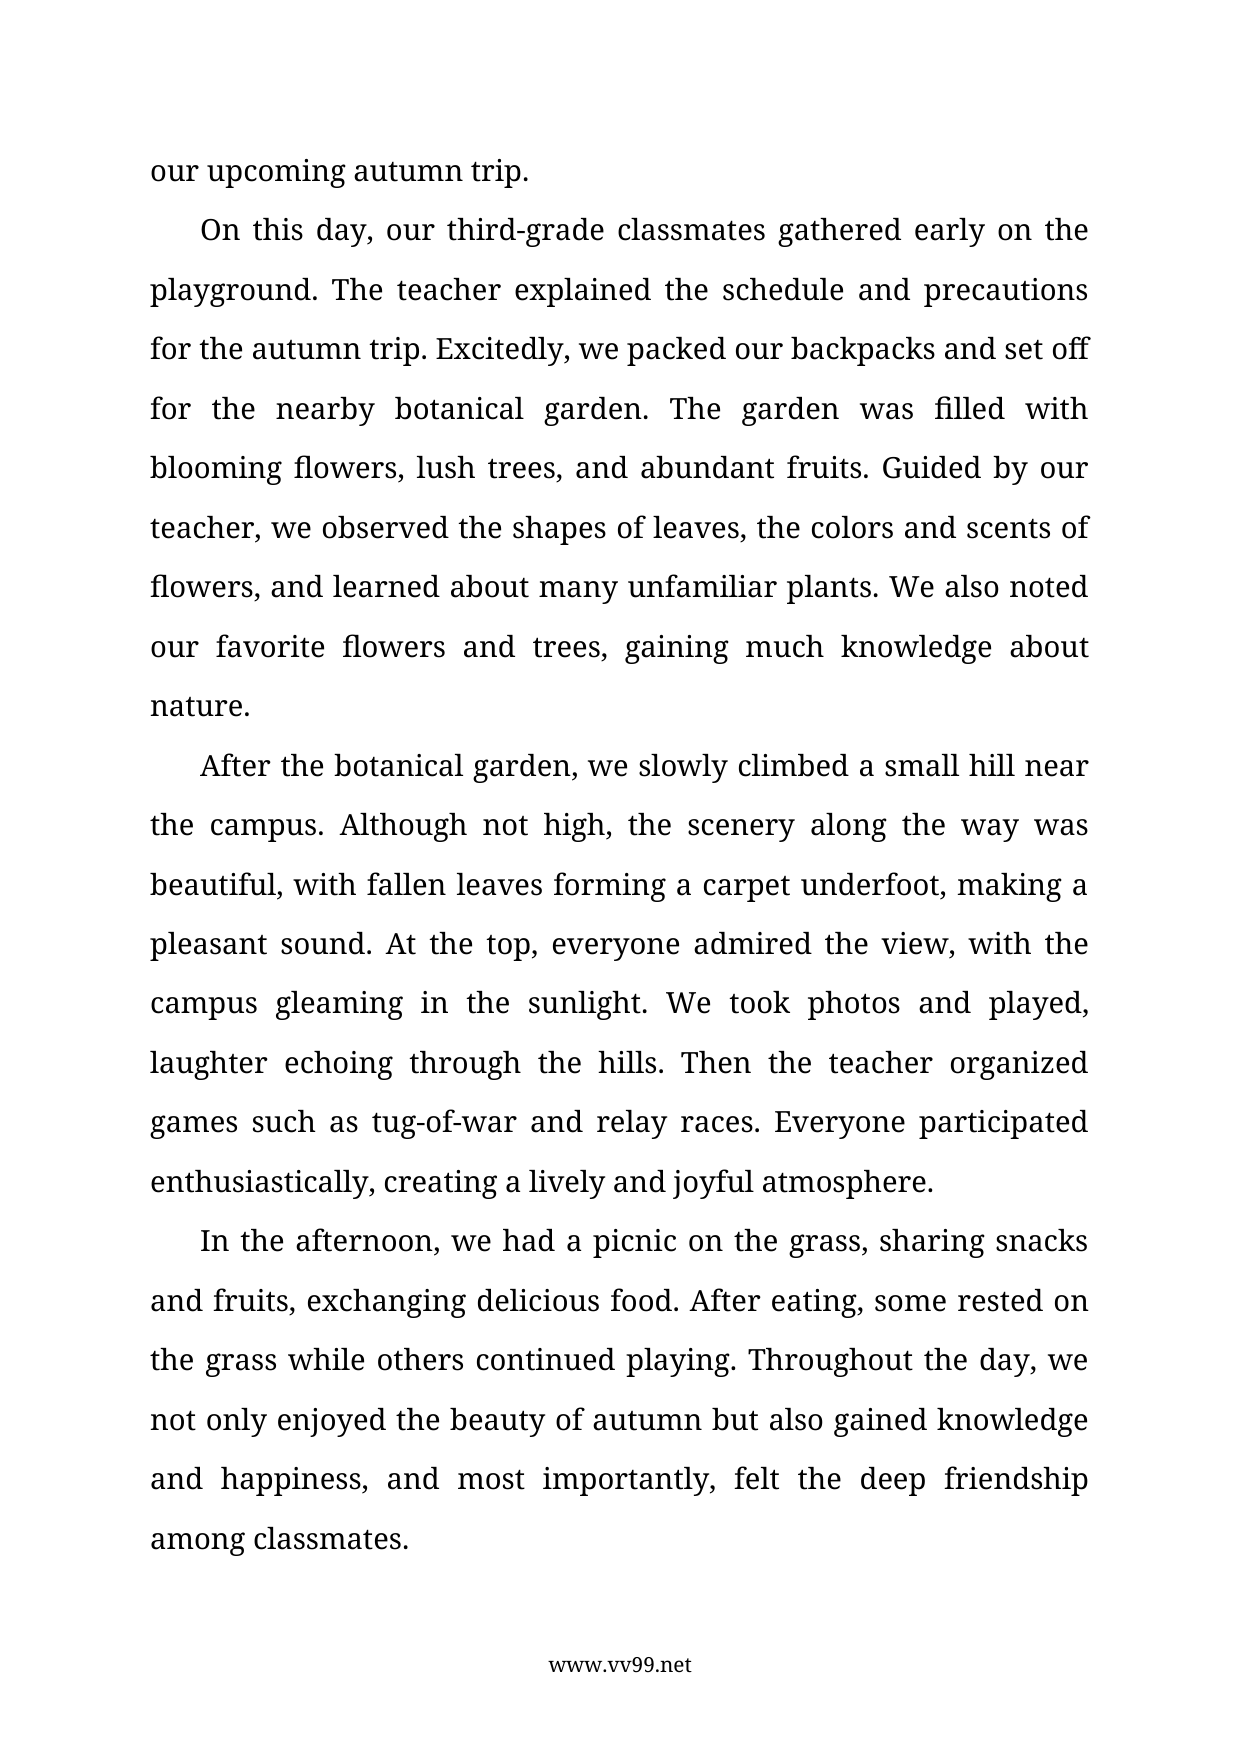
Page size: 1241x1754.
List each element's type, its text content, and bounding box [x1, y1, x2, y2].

text On this day, our third-grade classmates gathered early on the playground. The teacher explained the schedule and precautions for the autumn trip. Excitedly, we packed our backpacks and set off for the nearby botanical garden. The garden was filled with blooming flowers, lush trees, and abundant fruits. Guided by our teacher, we observed the shapes of leaves, the colors and scents of flowers, and learned about many unfamiliar plants. We also noted our favorite flowers and trees, gaining much knowledge about nature. [150, 209, 1090, 725]
text After the botanical garden, we slowly climbed a small hill near the campus. Although not high, the scenery along the way was beautiful, with fallen leaves forming a carpet underfoot, making a pleasant sound. At the top, everyone admired the view, with the campus gleaming in the sunlight. We took photos and played, laughter echoing through the hills. Then the teacher organized games such as tug-of-war and relay races. Everyone participated enthusiastically, creating a lively and joyful atmosphere. [150, 745, 1090, 1201]
text In the afternoon, we had a picnic on the grass, sharing snacks and fruits, exchanging delicious food. After eating, some rested on the grass while others continued playing. Throughout the day, we not only enjoyed the beauty of autumn but also gained knowledge and happiness, and most importantly, felt the deep friendship among classmates. [150, 1221, 1090, 1558]
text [150, 150, 1090, 190]
